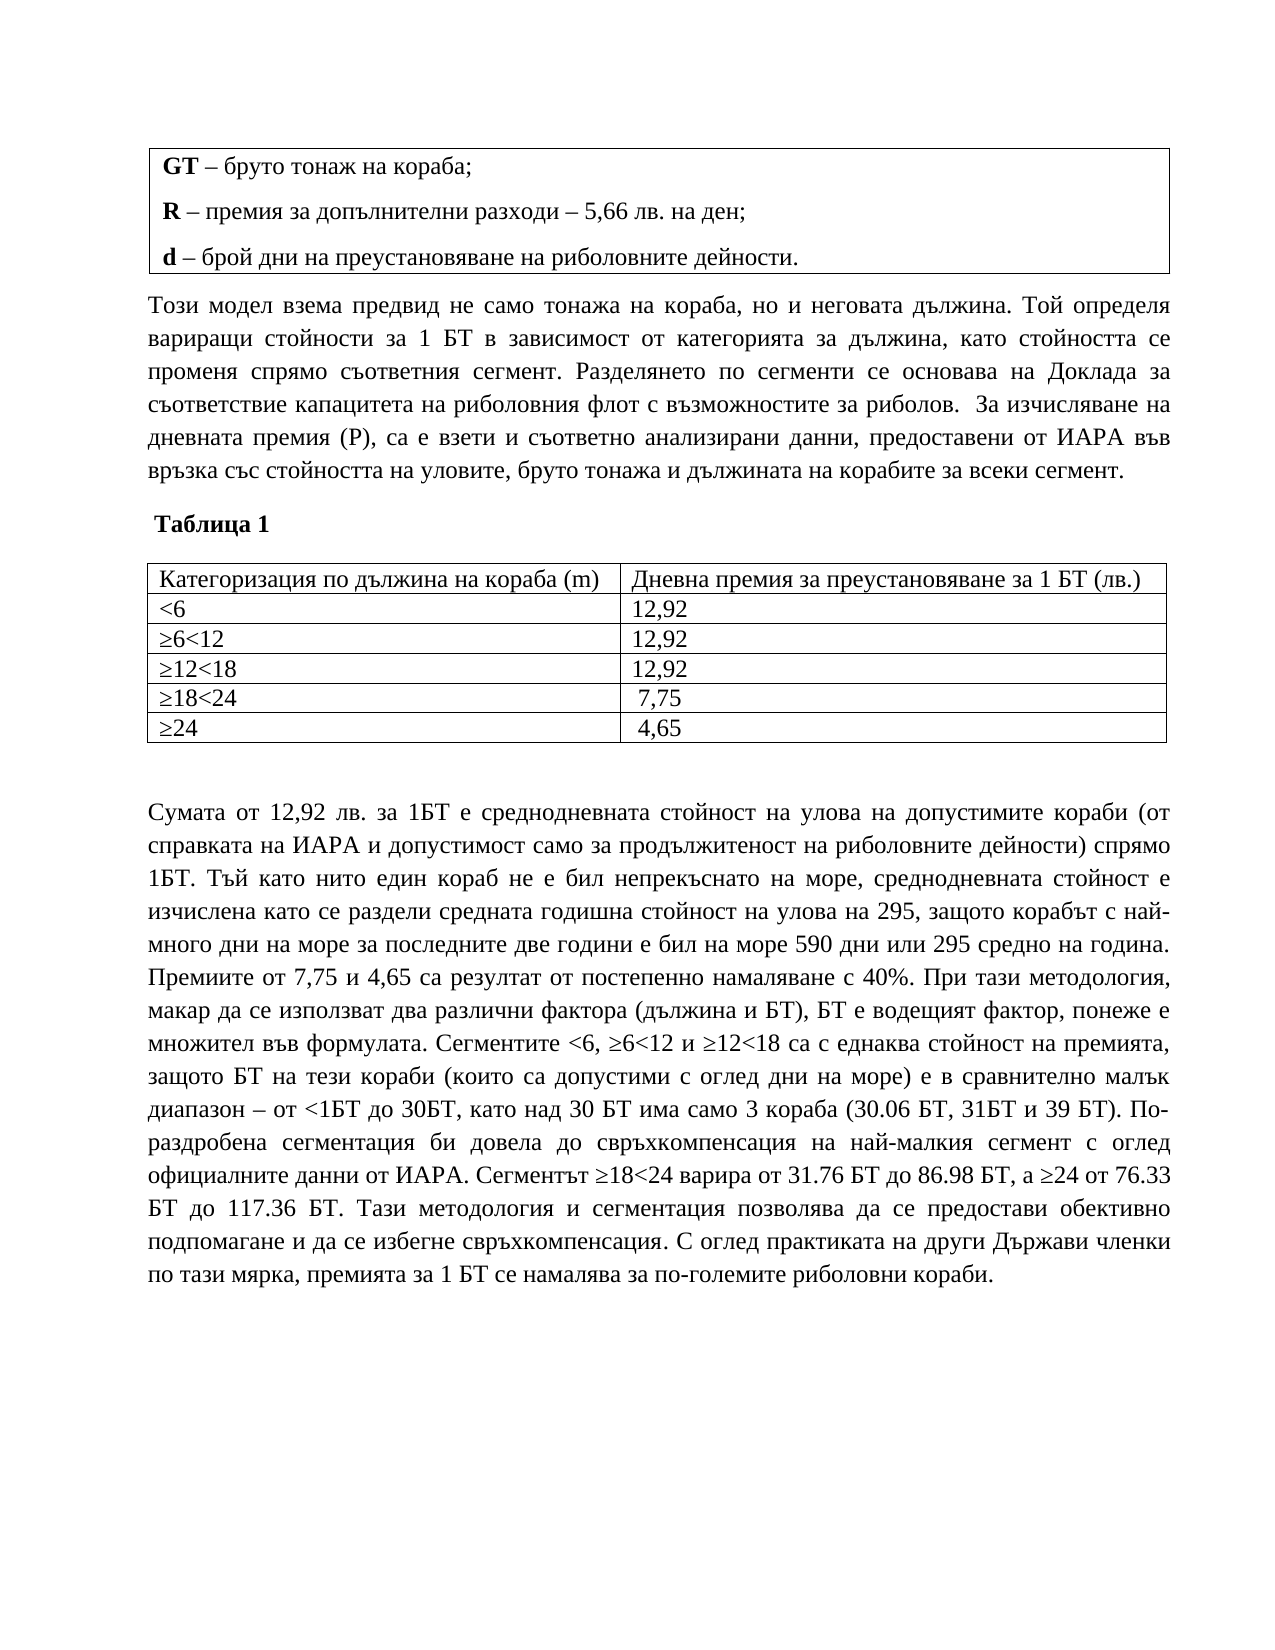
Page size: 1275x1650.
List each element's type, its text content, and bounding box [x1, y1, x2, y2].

text d – брой дни на преустановяване на риболовните дейности. [150, 239, 1169, 273]
text Таблица 1 [154, 509, 1172, 538]
text R – премия за допълнителни разходи – 5,66 лв. на ден; [150, 193, 1169, 225]
table_cell 12,92 [621, 594, 1166, 623]
table_cell ≥12<18 [148, 654, 620, 682]
table_header Дневна премия за преустановяване за 1 БТ (лв.) [621, 564, 1166, 593]
table_cell 7,75 [621, 684, 1166, 712]
text GT – бруто тонаж на кораба; [150, 149, 1169, 179]
table_cell ≥6<12 [148, 624, 620, 653]
text Сумата от 12,92 лв. за 1БТ е среднодневната стойност на улова на допустимите кораби (от справката на ИАРА и допустимост само за продължитеност на риболовните дейности) спрямо 1БТ. Тъй като нито един кораб не е бил непрекъснато на море, среднодневната стойност е изчислена като се раздели средната годишна стойност на улова на 295, защото корабът с най-много дни на море за последните две години е бил на море 590 дни или 295 средно на година. Премиите от 7,75 и 4,65 са резултат от постепенно намаляване с 40%. При тази методология, макар да се използват два различни фактора (дължина и БТ), БТ е водещият фактор, понеже е множител във формулата. Сегментите <6, ≥6<12 и ≥12<18 са с еднаква стойност на премията, защото БТ на тези кораби (които са допустими с оглед дни на море) е в сравнително малък диапазон – от <1БТ до 30БТ, като над 30 БТ има само 3 кораба (30.06 БТ, 31БТ и 39 БТ). По-раздробена сегментация би довела до свръхкомпенсация на най-малкия сегмент с оглед официалните данни от ИАРА. Сегментът ≥18<24 варира от 31.76 БТ до 86.98 БТ, а ≥24 от 76.33 БТ до 117.36 БТ. Тази методология и сегментация позволява да се предостави обективно подпомагане и да се избегне свръхкомпенсация. С оглед практиката на други Държави членки по тази мярка, премията за 1 БТ се намалява за по-големите риболовни кораби. [148, 797, 1172, 1288]
table_cell 4,65 [621, 713, 1166, 742]
table_header Категоризация по дължина на кораба (m) [148, 564, 620, 593]
table_cell 12,92 [621, 624, 1166, 653]
table_cell ≥18<24 [148, 684, 620, 712]
table_cell 12,92 [621, 654, 1166, 682]
text Този модел взема предвид не само тонажа на кораба, но и неговата дължина. Той определя вариращи стойности за 1 БТ в зависимост от категорията за дължина, като стойността се променя спрямо съответния сегмент. Разделянето по сегменти се основава на Доклада за съответствие капацитета на риболовния флот с възможностите за риболов. За изчисляване на дневната премия (Р), са е взети и съответно анализирани данни, предоставени от ИАРА във връзка със стойността на уловите, бруто тонажа и дължината на корабите за всеки сегмент. [148, 290, 1172, 484]
table_cell ≥24 [148, 713, 620, 742]
table_cell <6 [148, 594, 620, 623]
